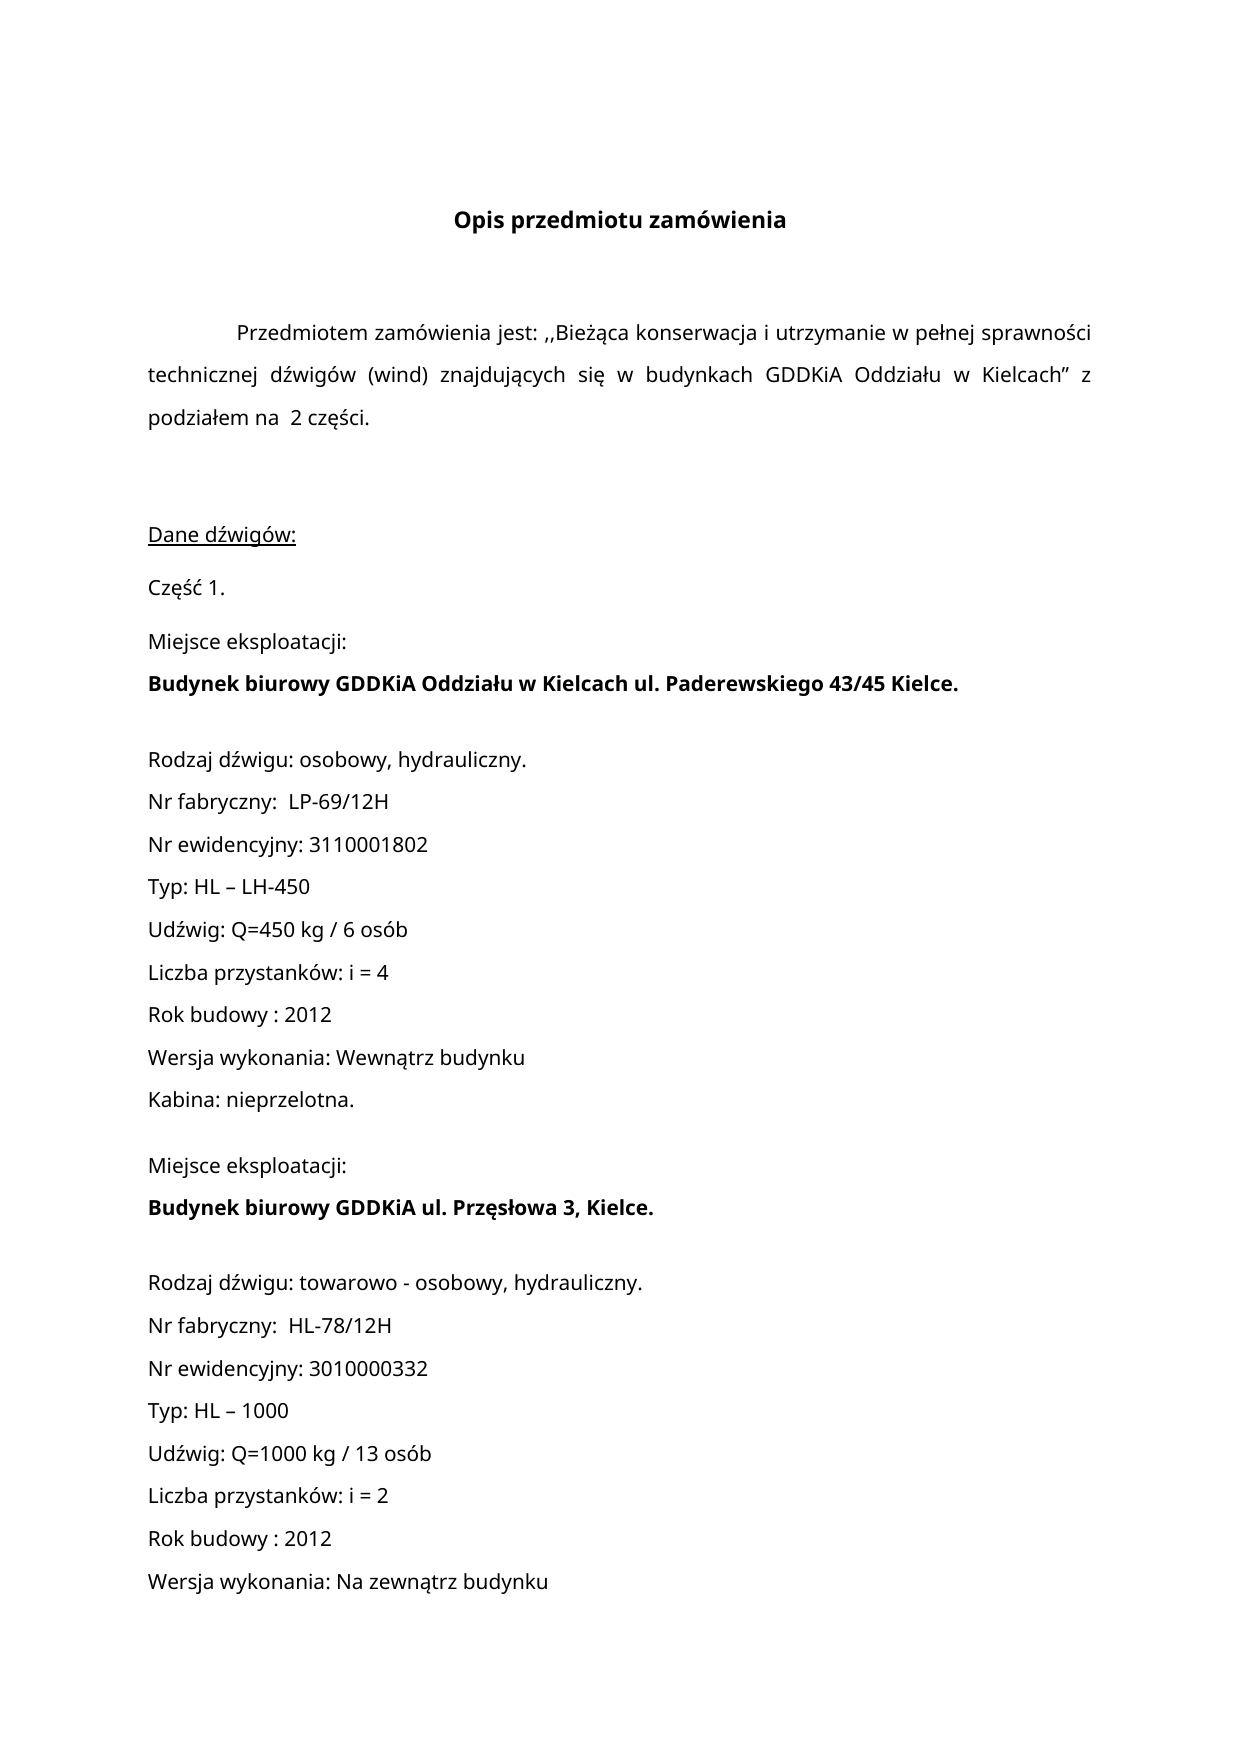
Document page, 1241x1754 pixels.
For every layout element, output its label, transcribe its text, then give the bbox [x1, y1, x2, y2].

text Nr ewidencyjny: 3110001802 [148, 830, 1093, 858]
text Przedmiotem zamówienia jest: ,,Bieżąca konserwacja i utrzymanie w pełnej sprawności technicznej dźwigów (wind) znajdujących się w budynkach GDDKiA Oddziału w Kielcach” z podziałem na 2 części. [148, 318, 1093, 432]
text Nr fabryczny: LP-69/12H [148, 787, 1093, 816]
text Wersja wykonania: Na zewnątrz budynku [148, 1567, 1093, 1595]
text Budynek biurowy GDDKiA ul. Przęsłowa 3, Kielce. [148, 1193, 1093, 1222]
text Wersja wykonania: Wewnątrz budynku [148, 1043, 1093, 1071]
text Nr ewidencyjny: 3010000332 [148, 1354, 1093, 1382]
text Budynek biurowy GDDKiA Oddziału w Kielcach ul. Paderewskiego 43/45 Kielce. [148, 669, 1093, 698]
text Nr fabryczny: HL-78/12H [148, 1311, 1093, 1339]
text Liczba przystanków: i = 2 [148, 1482, 1093, 1510]
text Udźwig: Q=1000 kg / 13 osób [148, 1439, 1093, 1467]
text Kabina: nieprzelotna. [148, 1086, 1093, 1114]
text Udźwig: Q=450 kg / 6 osób [148, 915, 1093, 943]
text Rodzaj dźwigu: osobowy, hydrauliczny. [148, 745, 1093, 773]
text Część 1. [148, 573, 1093, 602]
text Liczba przystanków: i = 4 [148, 958, 1093, 986]
text Rok budowy : 2012 [148, 1524, 1093, 1553]
text Typ: HL – 1000 [148, 1396, 1093, 1425]
text Dane dźwigów: [148, 520, 1093, 548]
text Typ: HL – LH-450 [148, 872, 1093, 901]
text Rodzaj dźwigu: towarowo - osobowy, hydrauliczny. [148, 1268, 1093, 1297]
text Miejsce eksploatacji: [148, 627, 1093, 655]
text Miejsce eksploatacji: [148, 1151, 1093, 1179]
text Rok budowy : 2012 [148, 1000, 1093, 1029]
text Opis przedmiotu zamówienia [148, 204, 1093, 236]
